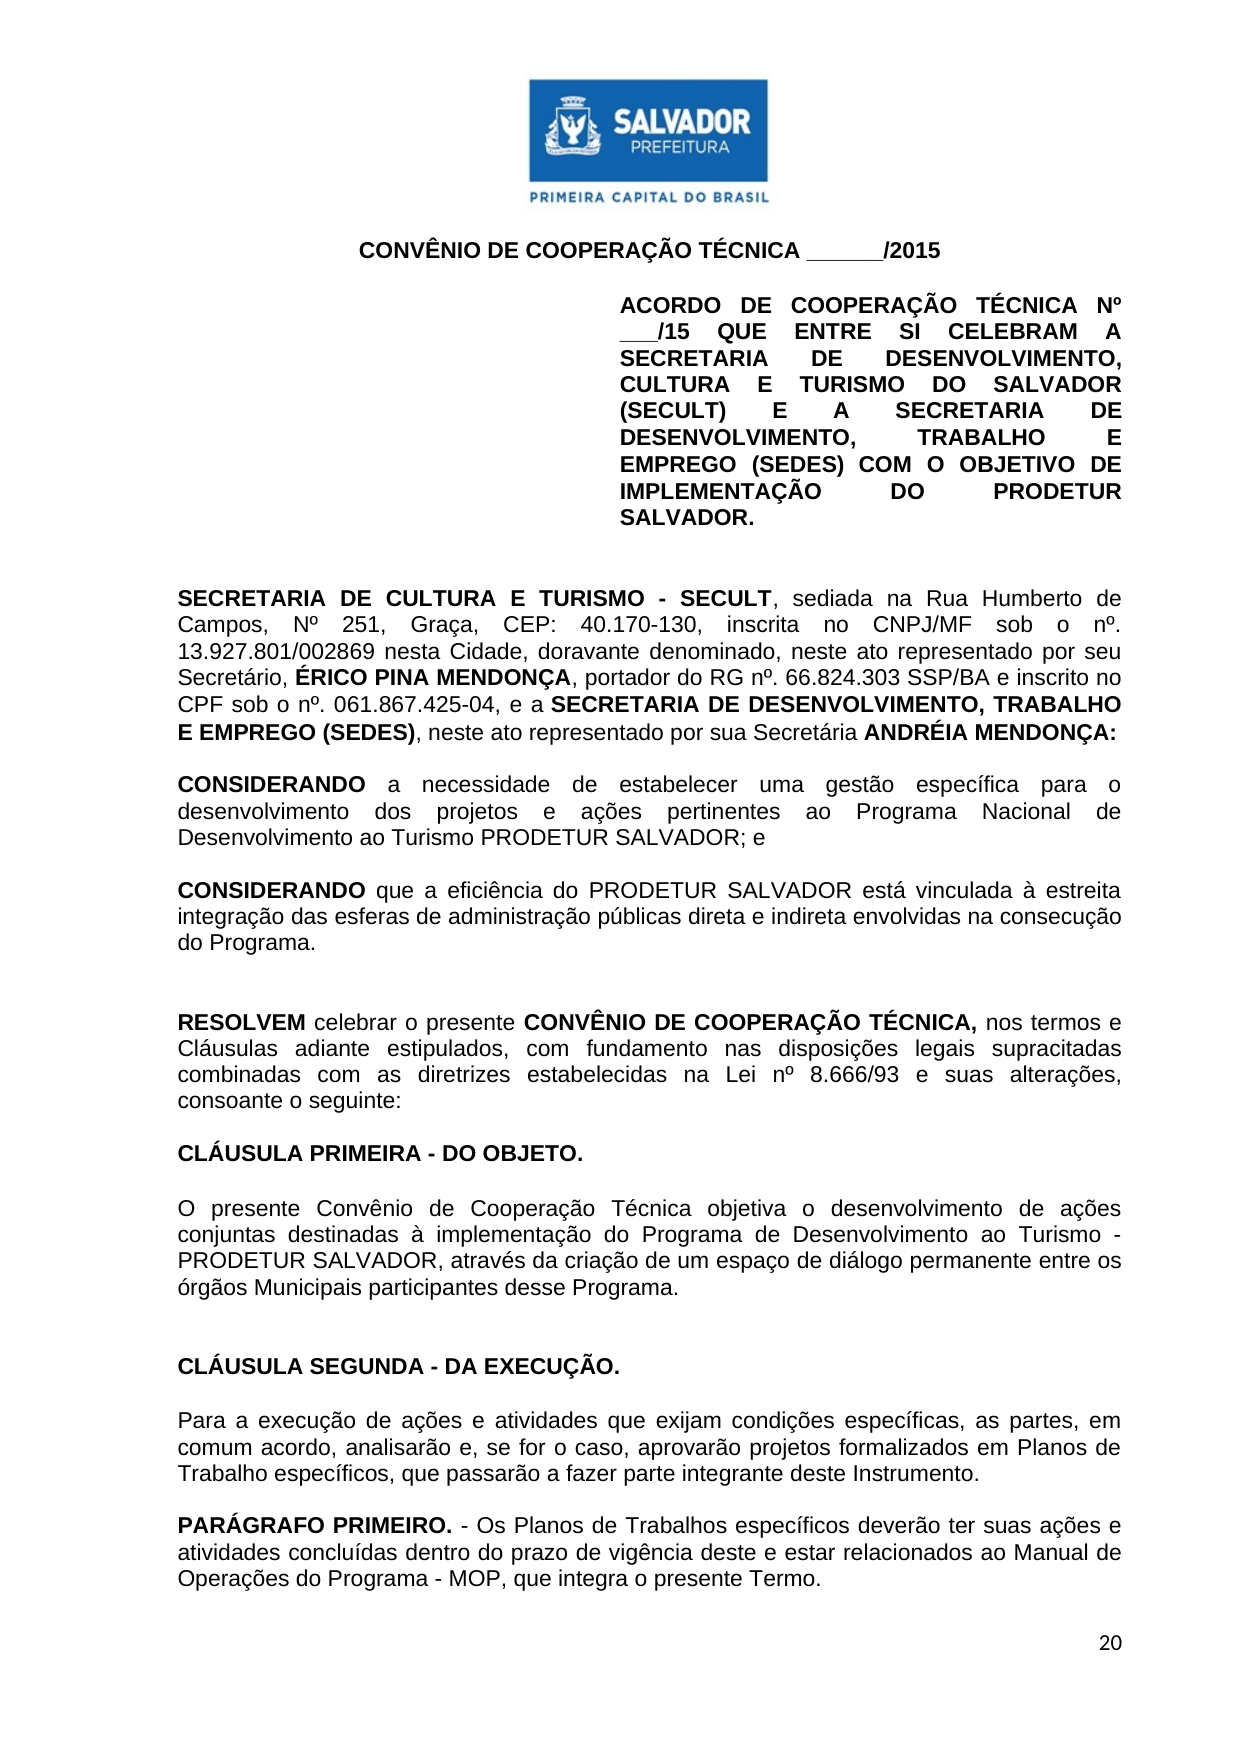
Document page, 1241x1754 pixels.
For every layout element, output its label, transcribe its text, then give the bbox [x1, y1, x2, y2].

text O presente Convênio de Cooperação Técnica objetiva o desenvolvimento de ações conjuntas destinadas à implementação do Programa de Desenvolvimento ao Turismo - PRODETUR SALVADOR, através da criação de um espaço de diálogo permanente entre os órgãos Municipais participantes desse Programa. [177, 1194, 1122, 1300]
text CLÁUSULA SEGUNDA - DA EXECUÇÃO. [177, 1353, 1122, 1379]
text CLÁUSULA PRIMEIRA - DO OBJETO. [177, 1140, 1122, 1167]
text RESOLVEM celebrar o presente CONVÊNIO DE COOPERAÇÃO TÉCNICA, nos termos e Cláusulas adiante estipulados, com fundamento nas disposições legais supracitadas combinadas com as diretrizes estabelecidas na Lei nº 8.666/93 e suas alterações, consoante o seguinte: [177, 1008, 1122, 1114]
text ACORDO DE COOPERAÇÃO TÉCNICA Nº ___/15 QUE ENTRE SI CELEBRAM A SECRETARIA DE DESENVOLVIMENTO, CULTURA E TURISMO DO SALVADOR (SECULT) E A SECRETARIA DE DESENVOLVIMENTO, TRABALHO E EMPREGO (SEDES) COM O OBJETIVO DE IMPLEMENTAÇÃO DO PRODETUR SALVADOR. [619, 292, 1122, 531]
text CONSIDERANDO que a eficiência do PRODETUR SALVADOR está vinculada à estreita integração das esferas de administração públicas direta e indireta envolvidas na consecução do Programa. [177, 877, 1122, 956]
text PARÁGRAFO PRIMEIRO. - Os Planos de Trabalhos específicos deverão ter suas ações e atividades concluídas dentro do prazo de vigência deste e estar relacionados ao Manual de Operações do Programa - MOP, que integra o presente Termo. [177, 1512, 1122, 1592]
text CONVÊNIO DE COOPERAÇÃO TÉCNICA ______/2015 [177, 237, 1122, 292]
picture [524, 73, 775, 213]
text SECRETARIA DE CULTURA E TURISMO - SECULT, sediada na Rua Humberto de Campos, Nº 251, Graça, CEP: 40.170-130, inscrita no CNPJ/MF sob o nº. 13.927.801/002869 nesta Cidade, doravante denominado, neste ato representado por seu Secretário, ÉRICO PINA MENDONÇA, portador do RG nº. 66.824.303 SSP/BA e inscrito no CPF sob o nº. 061.867.425-04, e a SECRETARIA DE DESENVOLVIMENTO, TRABALHO E EMPREGO (SEDES), neste ato representado por sua Secretária ANDRÉIA MENDONÇA: [177, 585, 1122, 745]
text CONSIDERANDO a necessidade de estabelecer uma gestão específica para o desenvolvimento dos projetos e ações pertinentes ao Programa Nacional de Desenvolvimento ao Turismo PRODETUR SALVADOR; e [177, 771, 1122, 850]
text Para a execução de ações e atividades que exijam condições específicas, as partes, em comum acordo, analisarão e, se for o caso, aprovarão projetos formalizados em Planos de Trabalho específicos, que passarão a fazer parte integrante deste Instrumento. [177, 1407, 1122, 1486]
